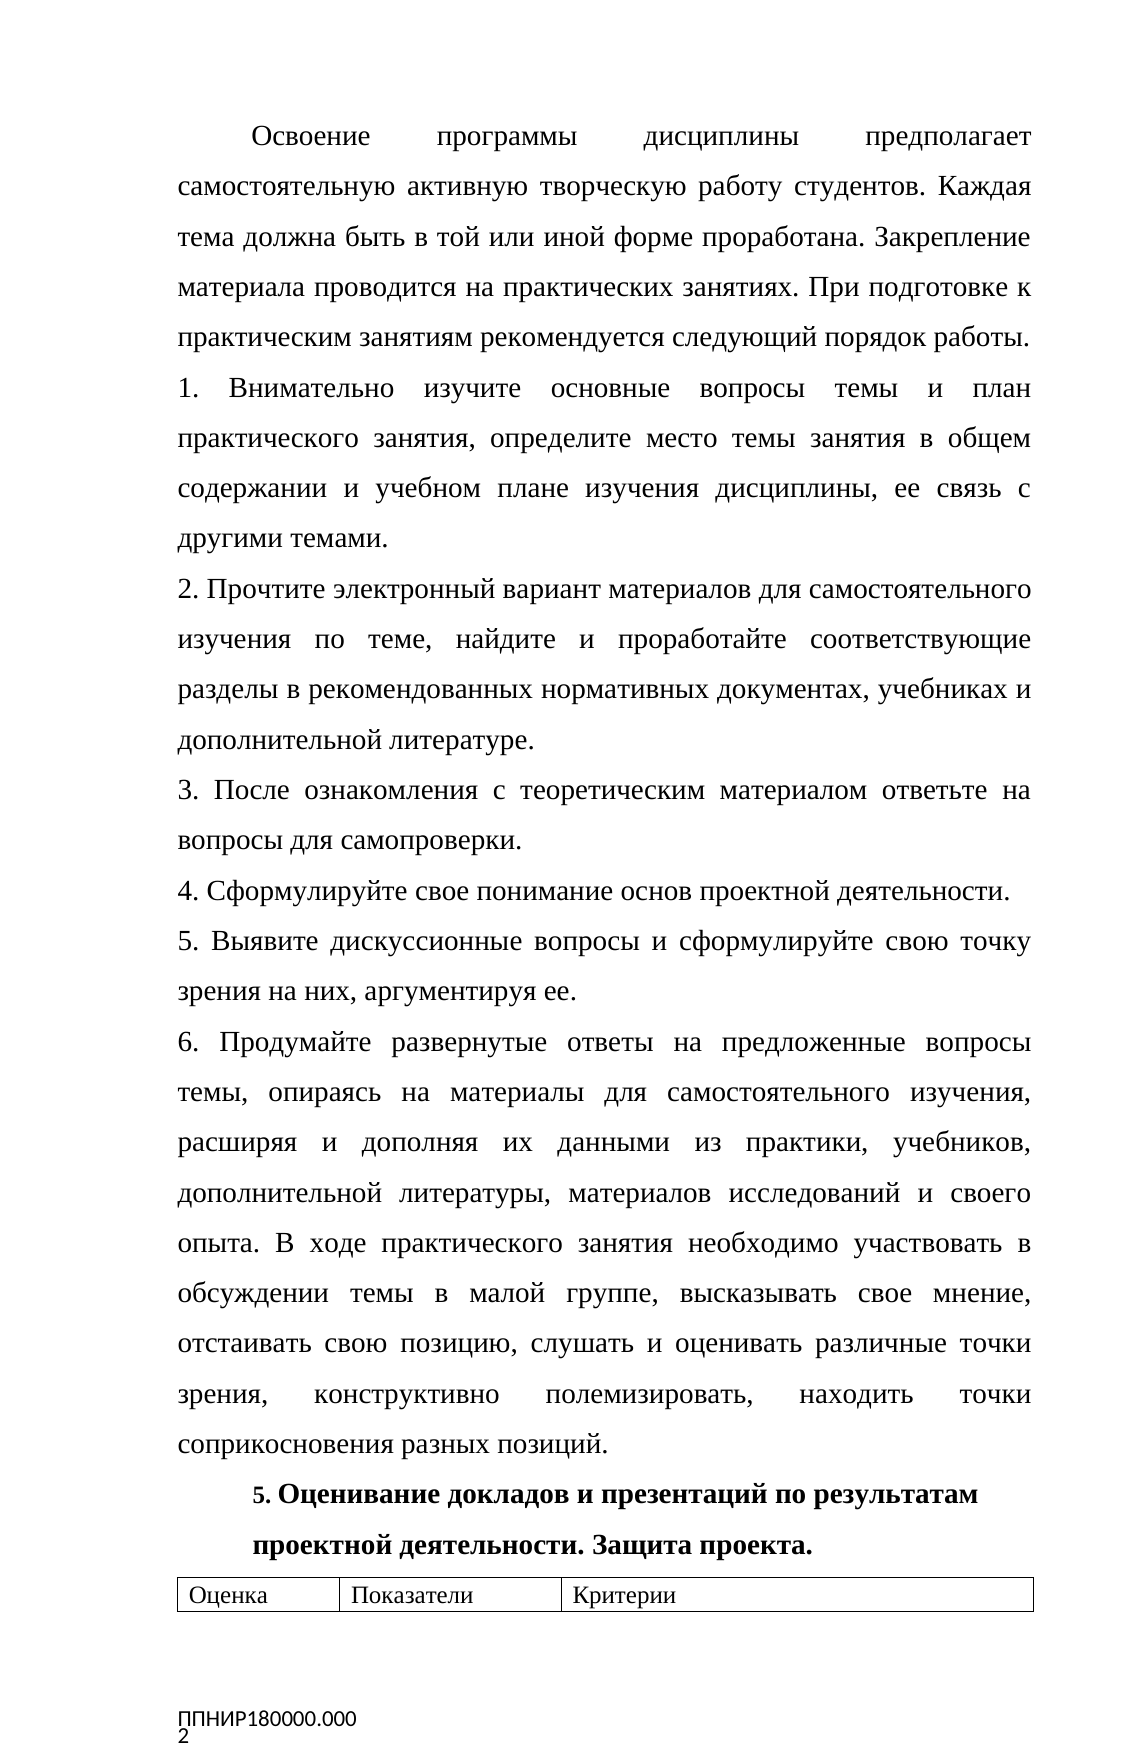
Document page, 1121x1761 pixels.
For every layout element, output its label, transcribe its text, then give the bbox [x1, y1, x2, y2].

table_header Показатели [340, 1578, 561, 1611]
text 2. Прочтите электронный вариант материалов для самостоятельного изучения по теме, найдите и проработайте соответствующие разделы в рекомендованных нормативных документах, учебниках и дополнительной литературе. [177, 571, 1032, 755]
text 3. После ознакомления с теоретическим материалом ответьте на вопросы для самопроверки. [177, 772, 1032, 856]
table_header Критерии [562, 1578, 1033, 1611]
table_header Оценка [178, 1578, 339, 1611]
text 1. Внимательно изучите основные вопросы темы и план практического занятия, определите место темы занятия в общем содержании и учебном плане изучения дисциплины, ее связь с другими темами. [177, 370, 1032, 554]
text 6. Продумайте развернутые ответы на предложенные вопросы темы, опираясь на материалы для самостоятельного изучения, расширяя и дополняя их данными из практики, учебников, дополнительной литературы, материалов исследований и своего опыта. В ходе практического занятия необходимо участвовать в обсуждении темы в малой группе, высказывать свое мнение, отстаивать свою позицию, слушать и оценивать различные точки зрения, конструктивно полемизировать, находить точки соприкосновения разных позиций. [177, 1024, 1032, 1460]
text 5. Оценивание докладов и презентаций по результатам проектной деятельности. Защита проекта. [252, 1477, 1032, 1560]
text 4. Сформулируйте свое понимание основ проектной деятельности. [177, 873, 1032, 906]
text 5. Выявите дискуссионные вопросы и сформулируйте свою точку зрения на них, аргументируя ее. [177, 923, 1032, 1007]
text Освоение программы дисциплины предполагает самостоятельную активную творческую работу студентов. Каждая тема должна быть в той или иной форме проработана. Закрепление материала проводится на практических занятиях. При подготовке к практическим занятиям рекомендуется следующий порядок работы. [177, 118, 1032, 353]
